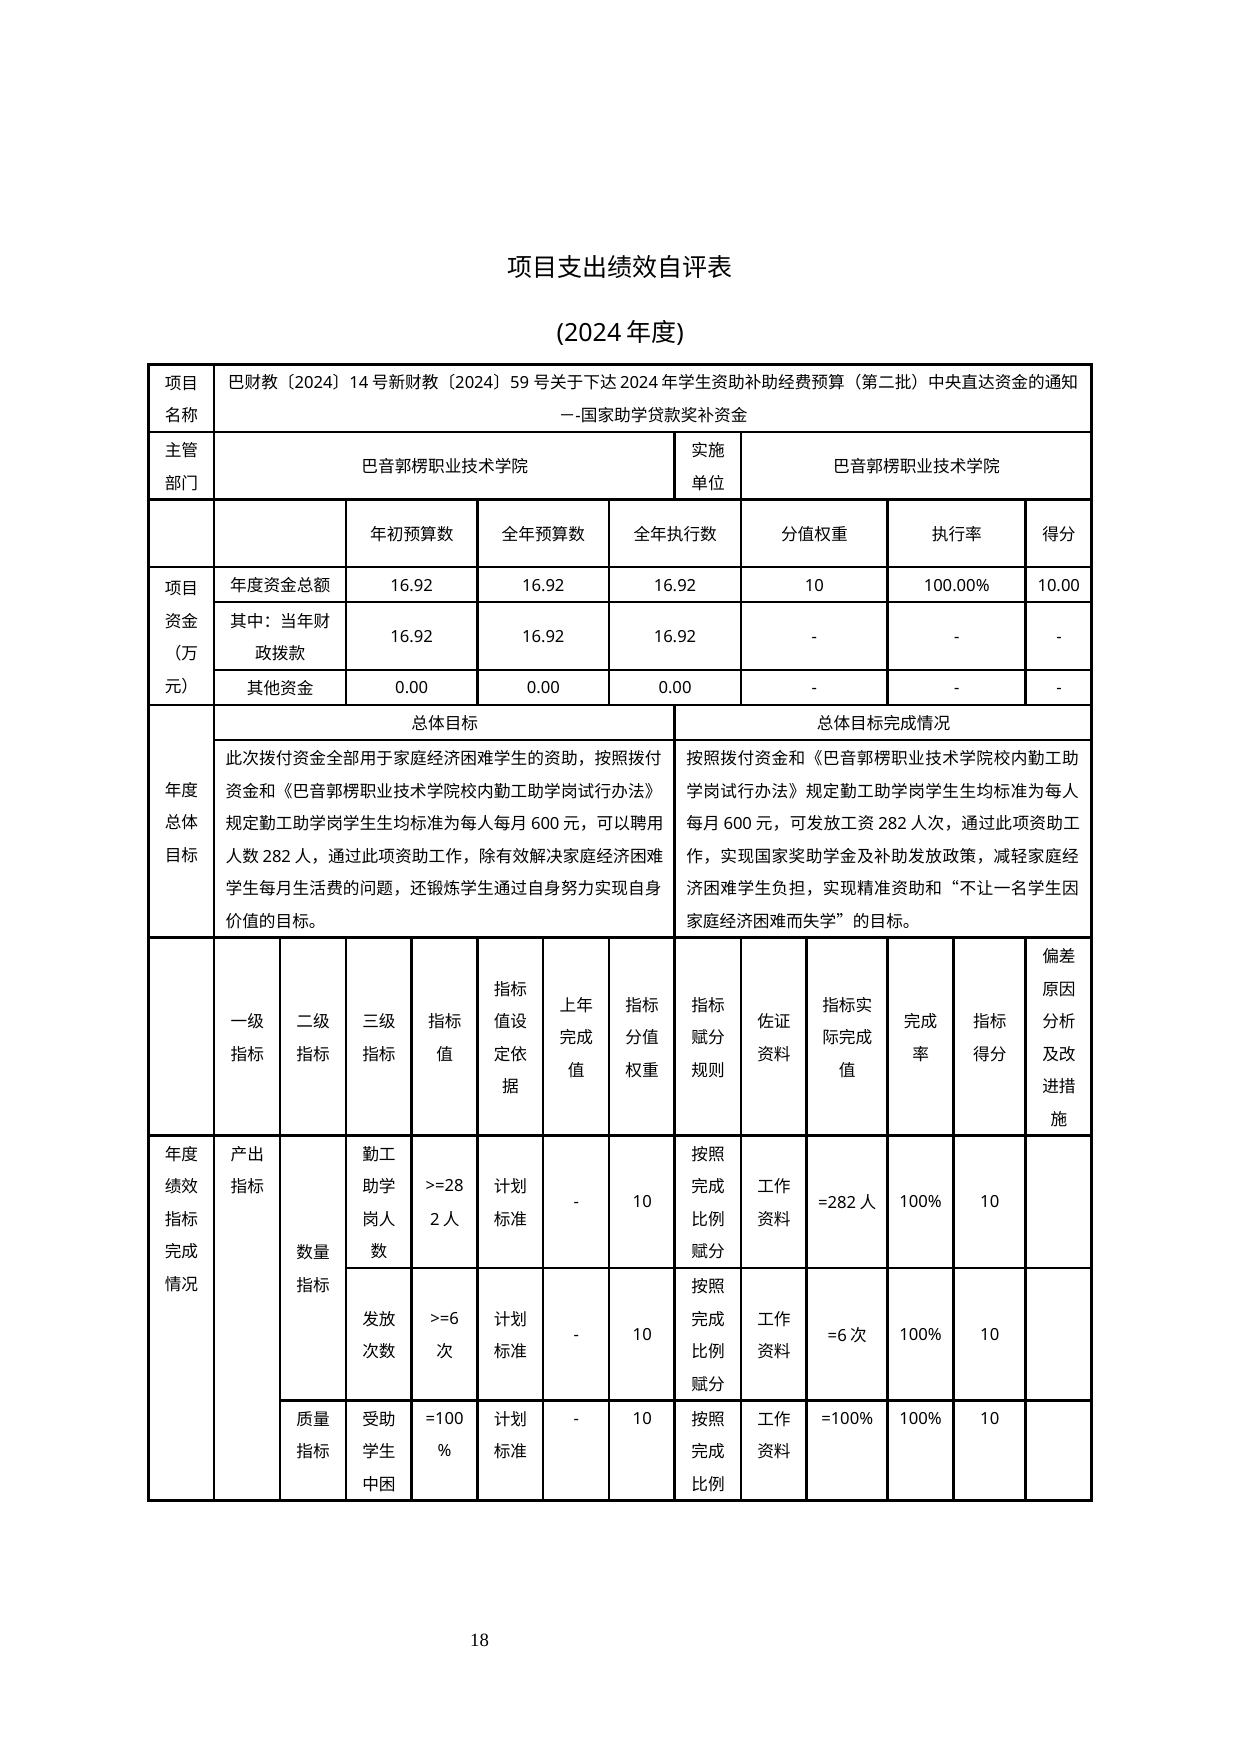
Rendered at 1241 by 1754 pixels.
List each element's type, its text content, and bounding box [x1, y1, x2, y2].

table_cell 100% [889, 1269, 952, 1399]
table_cell 年度总体目标 [150, 706, 213, 936]
table_cell 指标值设定依据 [479, 939, 542, 1134]
table_cell 100.00% [889, 568, 1024, 601]
table_cell 发放次数 [347, 1269, 410, 1399]
table_cell 指标实际完成值 [808, 939, 886, 1134]
table_cell 一级指标 [215, 939, 279, 1134]
table_cell 按照完成比例赋分 [676, 1269, 740, 1399]
table_cell 16.92 [479, 568, 608, 601]
table_cell 总体目标 [215, 706, 673, 739]
table_cell [1027, 1402, 1090, 1499]
table_cell 10 [610, 1402, 673, 1499]
table_cell - [1027, 671, 1090, 703]
table_cell 巴音郭楞职业技术学院 [742, 433, 1090, 498]
table_cell 得分 [1027, 501, 1090, 566]
table_cell 100% [889, 1402, 952, 1499]
table_cell [1027, 1269, 1090, 1399]
table_cell 偏差原因分析及改进措施 [1027, 939, 1090, 1134]
table_cell >=282人 [413, 1137, 476, 1266]
table_cell 指标值 [413, 939, 476, 1134]
table_cell 按照完成比例赋分 [676, 1402, 740, 1499]
table_cell 二级指标 [281, 939, 345, 1134]
table_cell 工作资料 [742, 1402, 805, 1499]
table_cell 数量指标 [281, 1137, 345, 1399]
table_cell 计划标准 [479, 1269, 542, 1399]
table_cell 执行率 [889, 501, 1024, 566]
table_cell [150, 501, 213, 566]
table_cell 16.92 [610, 603, 740, 668]
table_cell 计划标准 [479, 1137, 542, 1266]
table_cell 上年完成值 [544, 939, 608, 1134]
table_cell - [544, 1402, 608, 1499]
table_cell 完成率 [889, 939, 952, 1134]
table_cell - [544, 1269, 608, 1399]
table_cell 指标得分 [955, 939, 1024, 1134]
table_cell 年初预算数 [347, 501, 476, 566]
table_cell 此次拨付资金全部用于家庭经济困难学生的资助，按照拨付资金和《巴音郭楞职业技术学院校内勤工助学岗试行办法》规定勤工助学岗学生生均标准为每人每月600元，可以聘用人数282人，通过此项资助工作，除有效解决家庭经济困难学生每月生活费的问题，还锻炼学生通过自身努力实现自身价值的目标。 [215, 741, 673, 936]
table_cell 0.00 [479, 671, 608, 703]
table_cell 10 [742, 568, 886, 601]
table_cell 按照拨付资金和《巴音郭楞职业技术学院校内勤工助学岗试行办法》规定勤工助学岗学生生均标准为每人每月600元，可发放工资282人次，通过此项资助工作，实现国家奖助学金及补助发放政策，减轻家庭经济困难学生负担，实现精准资助和“不让一名学生因家庭经济困难而失学”的目标。 [676, 741, 1090, 936]
table_cell 巴音郭楞职业技术学院 [215, 433, 673, 498]
table_cell 100% [889, 1137, 952, 1266]
table_cell =282人 [808, 1137, 886, 1266]
table_cell 指标分值权重 [610, 939, 673, 1134]
table_cell 10 [610, 1269, 673, 1399]
table_cell 佐证资料 [742, 939, 805, 1134]
table_cell 总体目标完成情况 [676, 706, 1090, 739]
table_cell 全年预算数 [479, 501, 608, 566]
table_cell 10 [955, 1402, 1024, 1499]
table_cell 其中：当年财政拨款 [215, 603, 345, 668]
table_cell 10.00 [1027, 568, 1090, 601]
table_cell - [742, 671, 886, 703]
table_cell 全年执行数 [610, 501, 740, 566]
table_cell [215, 501, 345, 566]
table_cell 其他资金 [215, 671, 345, 703]
table_cell - [544, 1137, 608, 1266]
table_cell 0.00 [347, 671, 476, 703]
table_cell 项目名称 [150, 366, 213, 431]
table_cell 年度绩效指标完成情况 [150, 1137, 213, 1499]
table_cell 产出指标 [215, 1137, 279, 1499]
table_cell 计划标准 [479, 1402, 542, 1499]
table_cell 16.92 [479, 603, 608, 668]
table_cell [1027, 1137, 1090, 1266]
table_cell - [742, 603, 886, 668]
table_cell =100% [413, 1402, 476, 1499]
table_cell 主管部门 [150, 433, 213, 498]
table_cell - [889, 671, 1024, 703]
table_cell 项目资金 （万元） [150, 568, 213, 703]
table_cell 10 [610, 1137, 673, 1266]
table_cell 工作资料 [742, 1269, 805, 1399]
table_cell 10 [955, 1269, 1024, 1399]
table_cell (2024年度) [148, 298, 1092, 363]
table_cell 巴财教〔2024〕14号新财教〔2024〕59 号关于下达2024年学生资助补助经费预算（第二批）中央直达资金的通知－-国家助学贷款奖补资金 [215, 366, 1090, 431]
table_cell 16.92 [347, 603, 476, 668]
table_cell 10 [955, 1137, 1024, 1266]
table_cell [150, 939, 213, 1134]
table_cell 工作资料 [742, 1137, 805, 1266]
table_cell 0.00 [610, 671, 740, 703]
table_cell 分值权重 [742, 501, 886, 566]
table_cell 16.92 [610, 568, 740, 601]
table_cell 按照完成比例赋分 [676, 1137, 740, 1266]
table_cell 三级指标 [347, 939, 410, 1134]
table_cell 年度资金总额 [215, 568, 345, 601]
table_cell 质量指标 [281, 1402, 345, 1499]
table_cell =6次 [808, 1269, 886, 1399]
table_cell 实施单位 [676, 433, 740, 498]
table_cell 16.92 [347, 568, 476, 601]
table_cell 受助学生中困难学生比例 [347, 1402, 410, 1499]
table_cell - [889, 603, 1024, 668]
table_cell 勤工助学岗人数 [347, 1137, 410, 1266]
table_cell 指标赋分规则 [676, 939, 740, 1134]
table_header 项目支出绩效自评表 [148, 233, 1092, 298]
table_cell >=6次 [413, 1269, 476, 1399]
table_cell =100% [808, 1402, 886, 1499]
table_cell - [1027, 603, 1090, 668]
